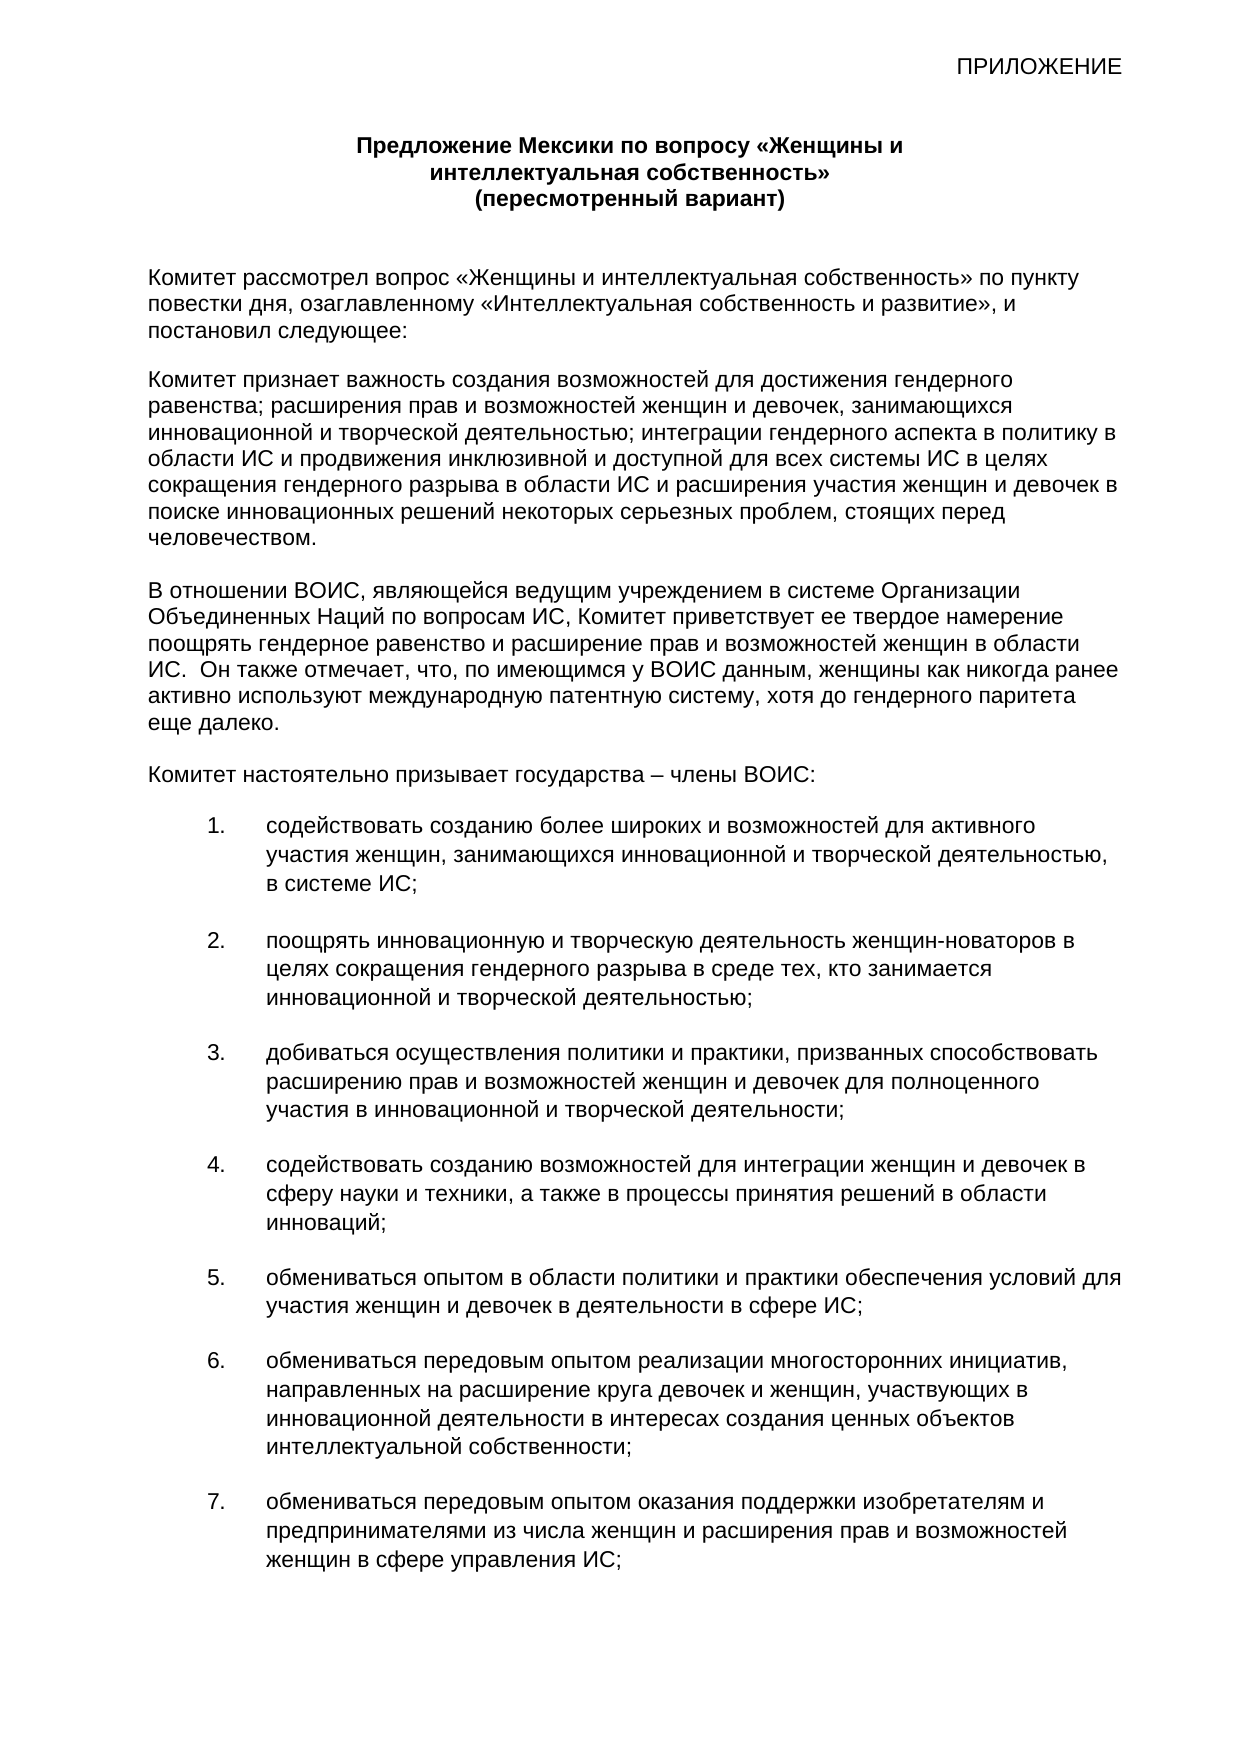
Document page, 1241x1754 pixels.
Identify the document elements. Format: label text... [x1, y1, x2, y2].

text (пересмотренный вариант) [316, 185, 943, 211]
list обмениваться передовым опытом реализации многосторонних инициатив, направленных на расширение круга девочек и женщин, участвующих в инновационной деятельности в интересах создания ценных объектов интеллектуальной собственности; [207, 1346, 1122, 1460]
text Комитет признает важность создания возможностей для достижения гендерного равенства; расширения прав и возможностей женщин и девочек, занимающихся инновационной и творческой деятельностью; интеграции гендерного аспекта в политику в области ИС и продвижения инклюзивной и доступной для всех системы ИС в целях сокращения гендерного разрыва в области ИС и расширения участия женщин и девочек в поиске инновационных решений некоторых серьезных проблем, стоящих перед человечеством. [148, 366, 1122, 550]
text Комитет рассмотрел вопрос «Женщины и интеллектуальная собственность» по пункту повестки дня, озаглавленному «Интеллектуальная собственность и развитие», и постановил следующее: [148, 264, 1122, 343]
list добиваться осуществления политики и практики, призванных способствовать расширению прав и возможностей женщин и девочек для полноценного участия в инновационной и творческой деятельности; [207, 1038, 1122, 1123]
list содействовать созданию более широких и возможностей для активного участия женщин, занимающихся инновационной и творческой деятельностью, в системе ИС; [207, 811, 1122, 897]
text Комитет настоятельно призывает государства – члены ВОИС: [148, 761, 1122, 788]
list поощрять инновационную и творческую деятельность женщин-новаторов в целях сокращения гендерного разрыва в среде тех, кто занимается инновационной и творческой деятельностью; [207, 925, 1122, 1011]
list обмениваться передовым опытом оказания поддержки изобретателям и предпринимателями из числа женщин и расширения прав и возможностей женщин в сфере управления ИС; [207, 1487, 1122, 1573]
text Предложение Мексики по вопросу «Женщины и интеллектуальная собственность» [316, 132, 943, 185]
list обмениваться опытом в области политики и практики обеспечения условий для участия женщин и девочек в деятельности в сфере ИС; [207, 1262, 1122, 1319]
list содействовать созданию возможностей для интеграции женщин и девочек в сферу науки и техники, а также в процессы принятия решений в области инноваций; [207, 1150, 1122, 1236]
text В отношении ВОИС, являющейся ведущим учреждением в системе Организации Объединенных Наций по вопросам ИС, Комитет приветствует ее твердое намерение поощрять гендерное равенство и расширение прав и возможностей женщин в области ИС. Он также отмечает, что, по имеющимся у ВОИС данным, женщины как никогда ранее активно используют международную патентную систему, хотя до гендерного паритета еще далеко. [148, 577, 1122, 735]
